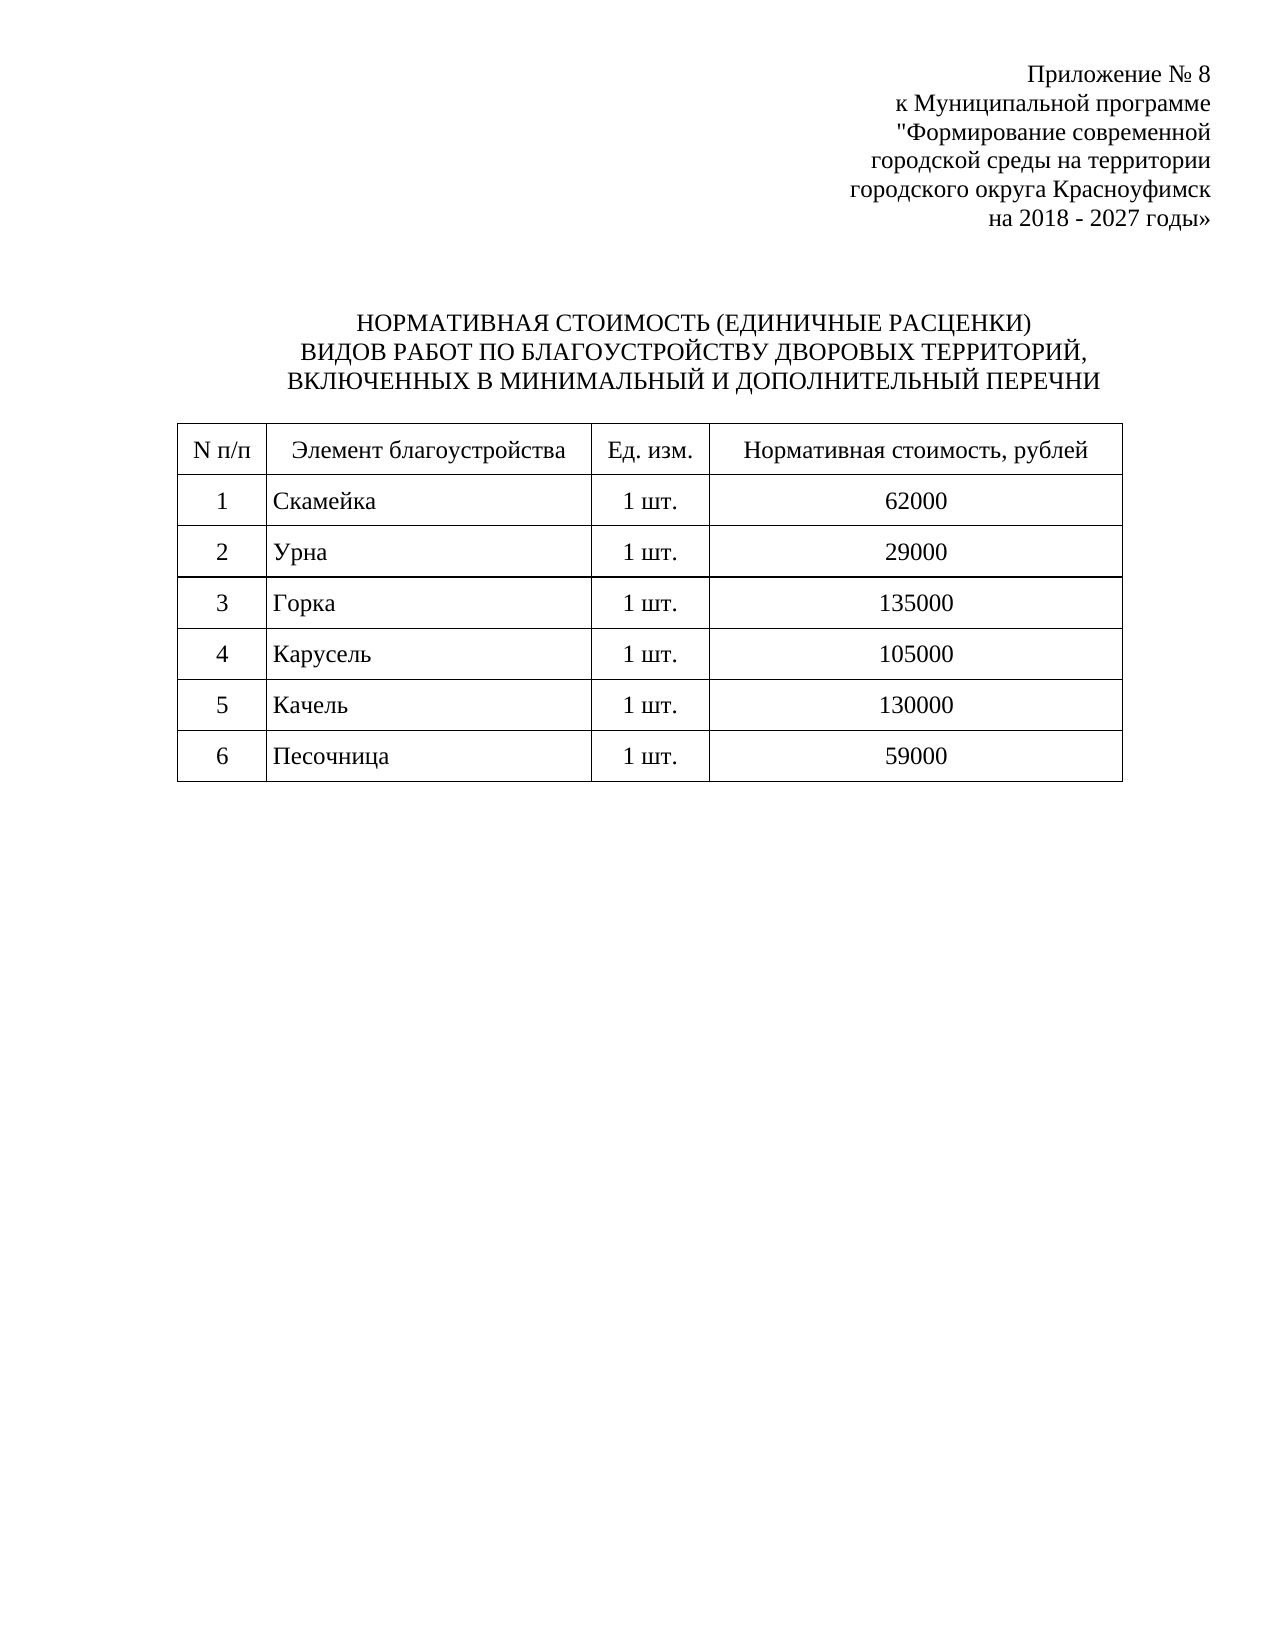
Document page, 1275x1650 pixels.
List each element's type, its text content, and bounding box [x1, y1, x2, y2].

table_cell 1 [178, 475, 266, 525]
table_cell 6 [178, 731, 266, 781]
table_cell 3 [178, 578, 266, 627]
text к Муниципальной программе [177, 88, 1211, 117]
table_cell 2 [178, 526, 266, 576]
table_cell 1 шт. [592, 526, 709, 576]
text городской среды на территории [177, 145, 1211, 174]
table_cell 1 шт. [592, 680, 709, 729]
table_cell Горка [267, 578, 591, 627]
table_cell 130000 [710, 680, 1122, 729]
table_header N п/п [178, 424, 266, 474]
title НОРМАТИВНАЯ СТОИМОСТЬ (ЕДИНИЧНЫЕ РАСЦЕНКИ) [177, 308, 1211, 337]
table_cell 59000 [710, 731, 1122, 781]
title ВИДОВ РАБОТ ПО БЛАГОУСТРОЙСТВУ ДВОРОВЫХ ТЕРРИТОРИЙ, [177, 337, 1211, 366]
table_cell 1 шт. [592, 475, 709, 525]
table_cell Урна [267, 526, 591, 576]
table_header Нормативная стоимость, рублей [710, 424, 1122, 474]
text на 2018 - 2027 годы» [177, 203, 1211, 232]
text Приложение № 8 [177, 59, 1211, 88]
table_header Ед. изм. [592, 424, 709, 474]
text городского округа Красноуфимск [177, 174, 1211, 203]
table_cell 5 [178, 680, 266, 729]
table_cell 105000 [710, 629, 1122, 678]
table_cell 1 шт. [592, 629, 709, 678]
table_cell Качель [267, 680, 591, 729]
table_cell 1 шт. [592, 731, 709, 781]
table_header Элемент благоустройства [267, 424, 591, 474]
table_cell Песочница [267, 731, 591, 781]
title ВКЛЮЧЕННЫХ В МИНИМАЛЬНЫЙ И ДОПОЛНИТЕЛЬНЫЙ ПЕРЕЧНИ [177, 366, 1211, 394]
table_cell 1 шт. [592, 578, 709, 627]
table_cell Карусель [267, 629, 591, 678]
table_cell 62000 [710, 475, 1122, 525]
table_cell 29000 [710, 526, 1122, 576]
table_cell 4 [178, 629, 266, 678]
table_cell 135000 [710, 578, 1122, 627]
text "Формирование современной [177, 117, 1211, 145]
table_cell Скамейка [267, 475, 591, 525]
